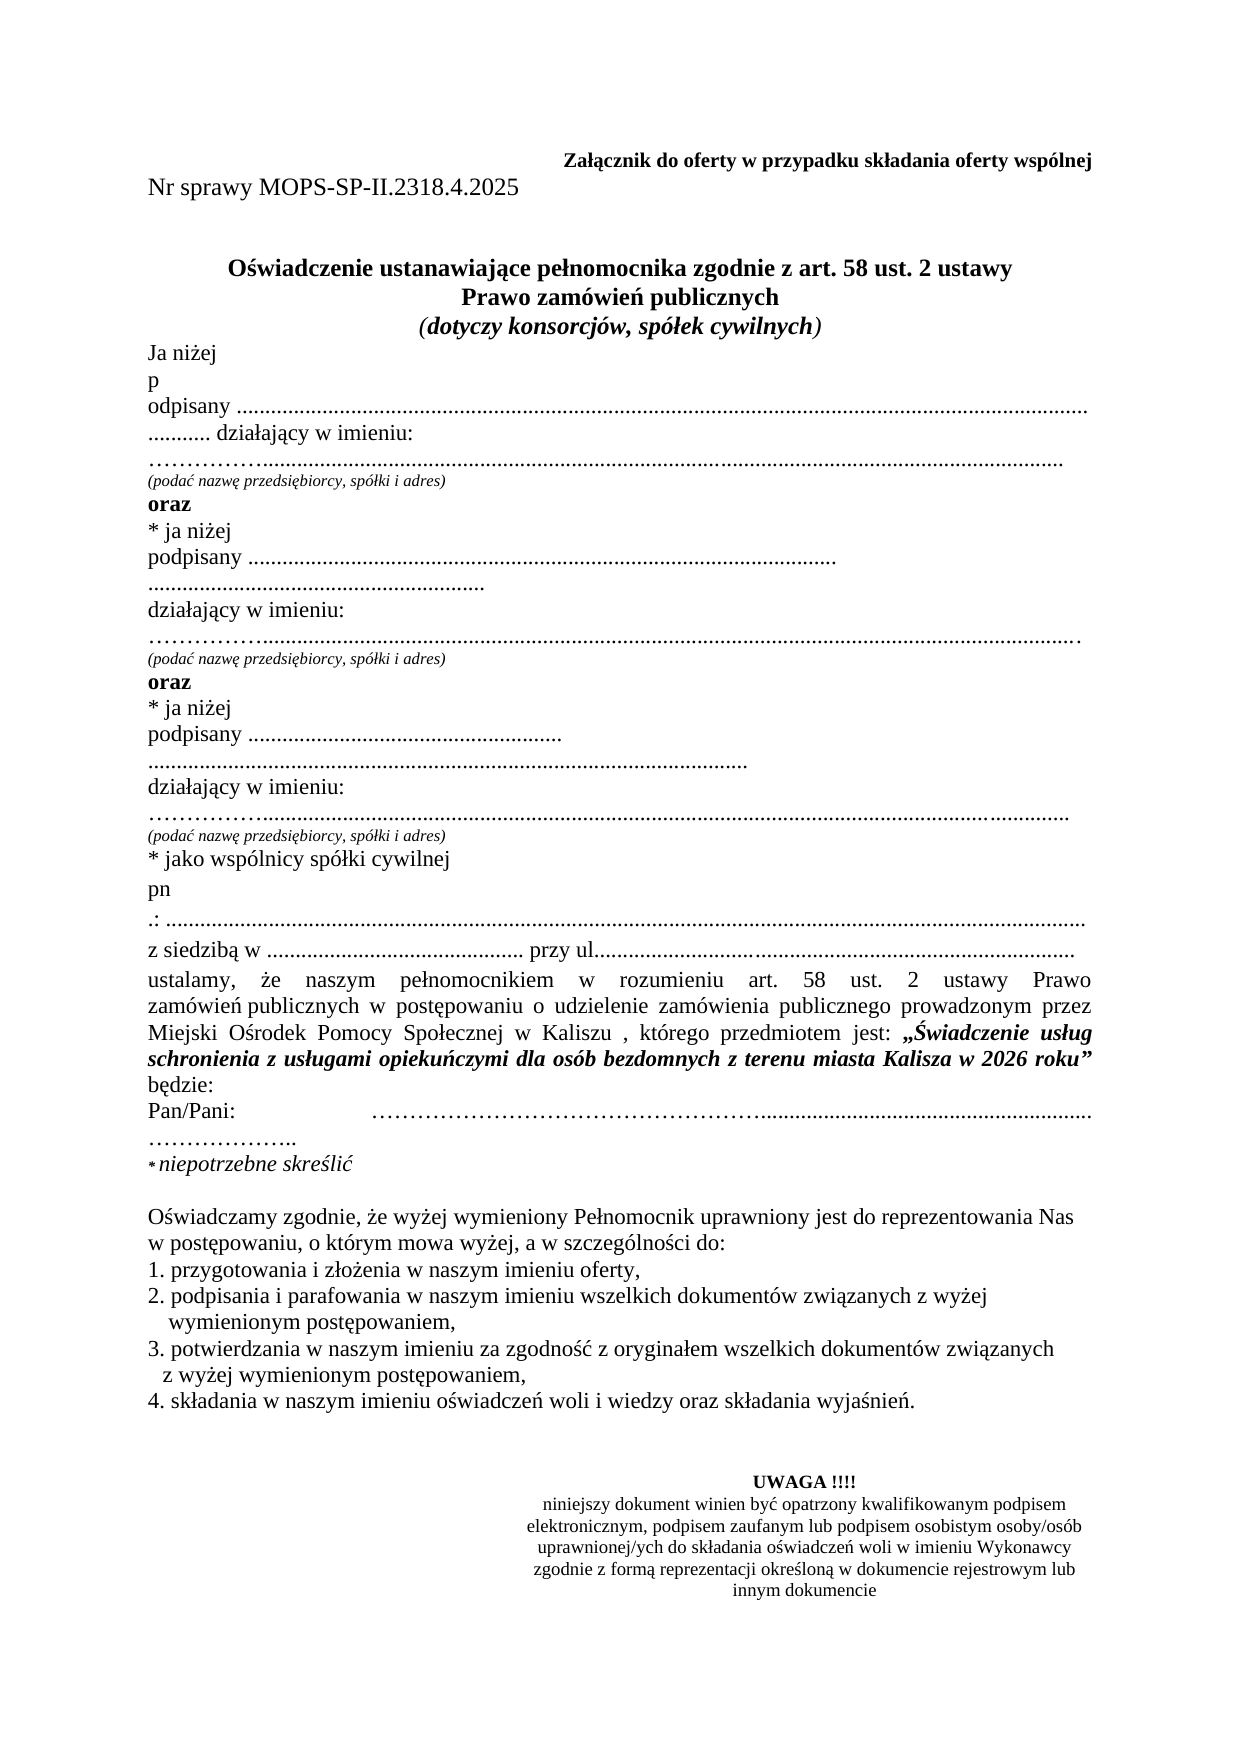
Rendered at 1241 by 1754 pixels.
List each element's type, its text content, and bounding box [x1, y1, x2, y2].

text 1. przygotowania i złożenia w naszym imieniu oferty, [148, 1256, 1093, 1282]
text w postępowaniu, o którym mowa wyżej, a w szczególności do: [148, 1229, 1093, 1256]
text (podać nazwę przedsiębiorcy, spółki i adres) [148, 648, 1093, 668]
text (podać nazwę przedsiębiorcy, spółki i adres) [148, 471, 1093, 490]
text UWAGA !!!! [443, 1471, 1093, 1493]
text oraz [148, 668, 1093, 694]
text Oświadczamy zgodnie, że wyżej wymieniony Pełnomocnik uprawniony jest do reprezentowania Nas [148, 1203, 1093, 1229]
text działający w imieniu: ……………............................................................................................................................................... [148, 596, 1093, 648]
text Ja niżej podpisany ................................................................................................................................................................ działający w imieniu: ……………............................................................................................................................................ [148, 339, 1093, 471]
text * jako wspólnicy spółki cywilnej pn.: ................................................................................................................................................................. [148, 845, 1093, 932]
text (podać nazwę przedsiębiorcy, spółki i adres) [148, 826, 1093, 845]
text ustalamy, że naszym pełnomocnikiem w rozumieniu art. 58 ust. 2 ustawy Prawo zamówień publicznych w postępowaniu o udzielenie zamówienia publicznego prowadzonym przez Miejski Ośrodek Pomocy Społecznej w Kaliszu , którego przedmiotem jest: „Świadczenie usług schronienia z usługami opiekuńczymi dla osób bezdomnych z terenu miasta Kalisza w 2026 roku” będzie: [148, 966, 1093, 1098]
text uprawnionej/ych do składania oświadczeń woli w imieniu Wykonawcy [516, 1536, 1093, 1558]
text działający w imieniu: ……………............................................................................................................................................. [148, 773, 1093, 826]
text Pan/Pani: ……………………………………………..........................................................……………….. [148, 1098, 1093, 1150]
text Prawo zamówień publicznych [148, 282, 1093, 311]
text Oświadczenie ustanawiające pełnomocnika zgodnie z art. 58 ust. 2 ustawy [148, 253, 1093, 282]
text * ja niżej podpisany .................................................................................................................................................................. [148, 517, 1093, 596]
text zgodnie z formą reprezentacji określoną w dokumencie rejestrowym lub [516, 1558, 1093, 1579]
text 4. składania w naszym imieniu oświadczeń woli i wiedzy oraz składania wyjaśnień. [148, 1387, 1093, 1414]
text elektronicznym, podpisem zaufanym lub podpisem osobistym osoby/osób [516, 1514, 1093, 1536]
list Nr sprawy MOPS-SP-II.2318.4.2025 [148, 172, 1093, 200]
text 2. podpisania i parafowania w naszym imieniu wszelkich dokumentów związanych z wyżej [148, 1282, 1093, 1308]
text * ja niżej podpisany ................................................................................................................................................................ [148, 694, 1093, 773]
text (dotyczy konsorcjów, spółek cywilnych) [148, 311, 1093, 339]
text z wyżej wymienionym postępowaniem, [162, 1361, 1093, 1387]
text oraz [148, 490, 1093, 517]
text z siedzibą w ............................................. przy ul.................................................................................... [148, 936, 1093, 962]
text 3. potwierdzania w naszym imieniu za zgodność z oryginałem wszelkich dokumentów związanych [148, 1335, 1093, 1361]
text Załącznik do oferty w przypadku składania oferty wspólnej [148, 148, 1093, 172]
text niniejszy dokument winien być opatrzony kwalifikowanym podpisem [516, 1493, 1093, 1514]
text * niepotrzebne skreślić [148, 1150, 1093, 1177]
text wymienionym postępowaniem, [162, 1308, 1093, 1335]
text innym dokumencie [443, 1579, 1093, 1601]
